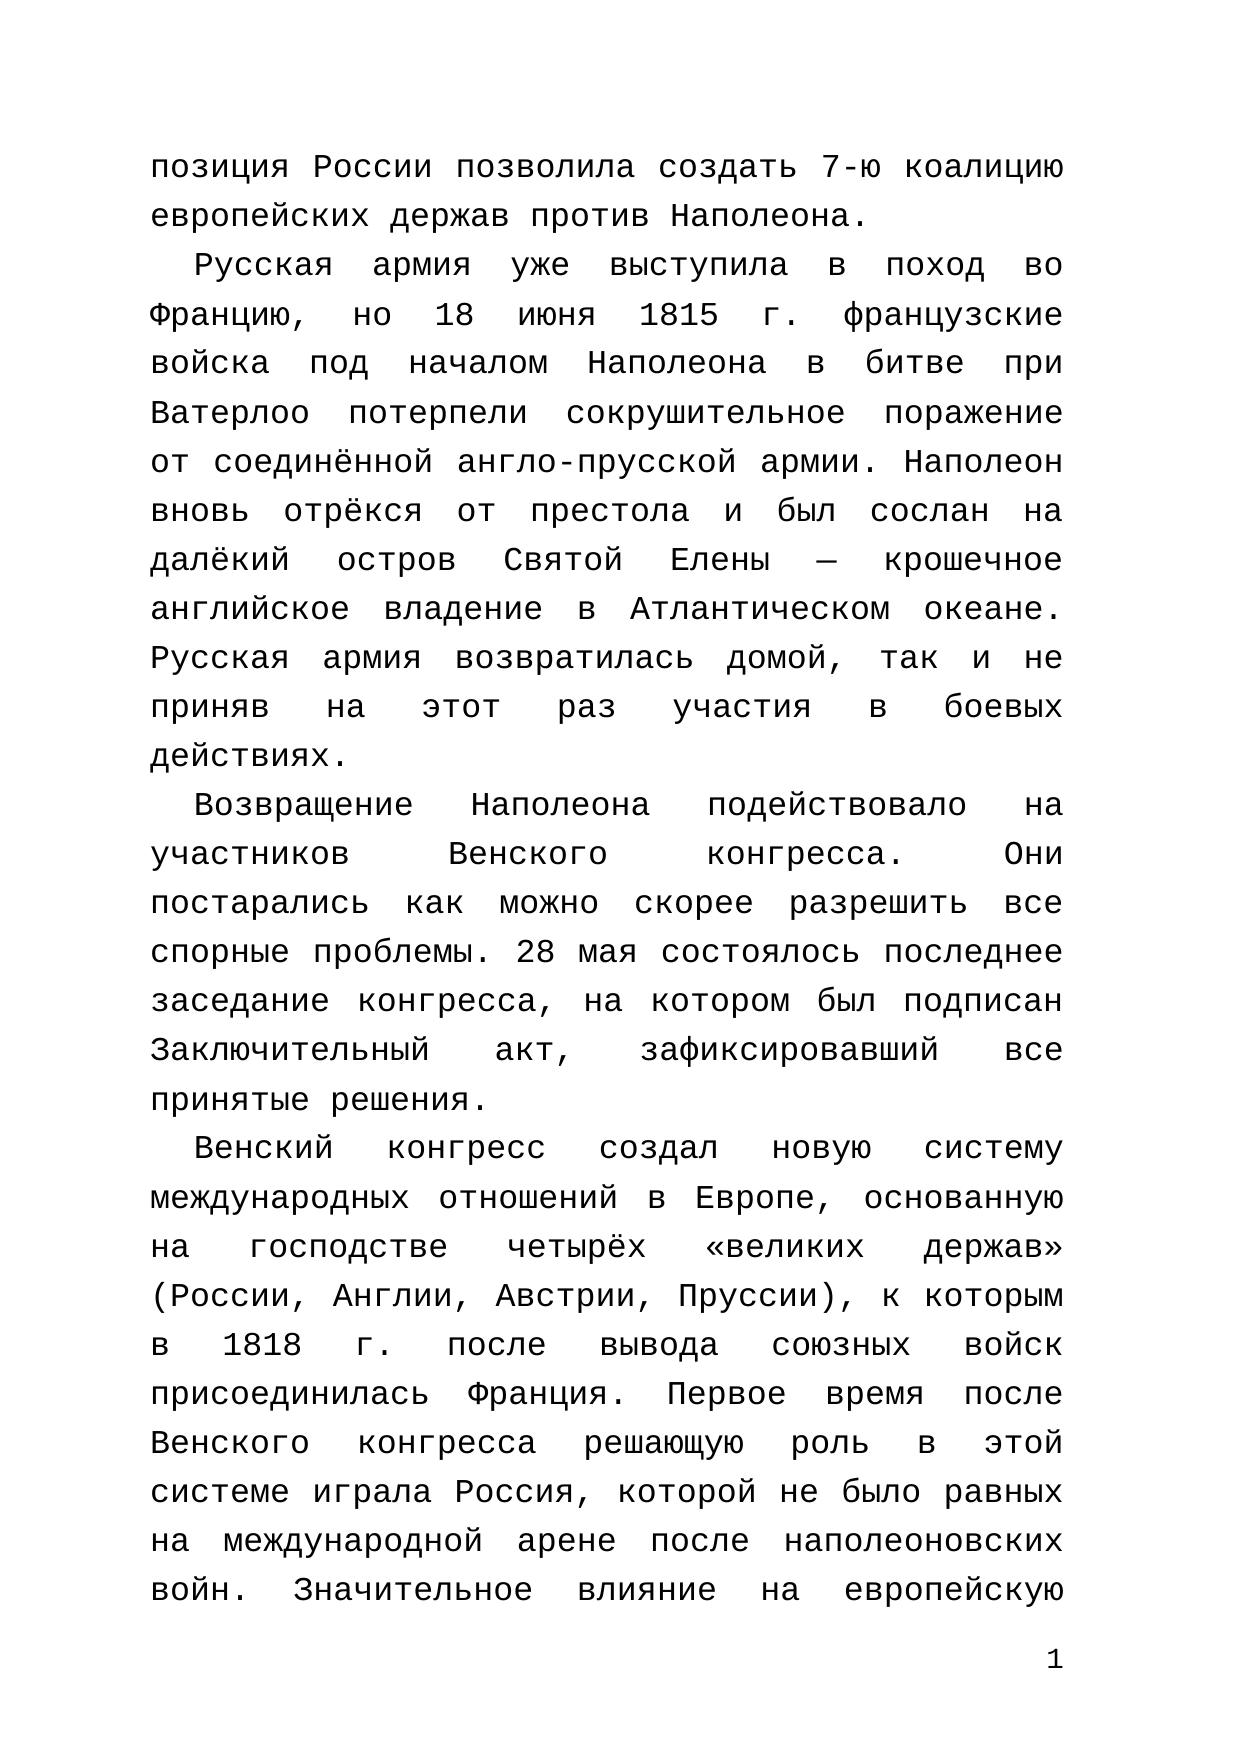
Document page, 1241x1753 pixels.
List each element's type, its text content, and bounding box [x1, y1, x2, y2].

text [150, 1131, 1064, 1611]
text Русская армия уже выступила в поход во Францию, но 18 июня 1815 г. французские войска под началом Наполеона в битве при Ватерлоо потерпели сокрушительное поражение от соединённой англо-прусской армии. Наполеон вновь отрёкся от престола и был сослан на далёкий остров Святой Елены — крошечное английское владение в Атлантическом океане. Русская армия возвратилась домой, так и не приняв на этот раз участия в боевых действиях. [150, 248, 1064, 777]
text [150, 150, 1064, 237]
text Возвращение Наполеона подействовало на участников Венского конгресса. Они постарались как можно скорее разрешить все спорные проблемы. 28 мая состоялось последнее заседание конгресса, на котором был подписан Заключительный акт, зафиксировавший все принятые решения. [150, 788, 1064, 1120]
